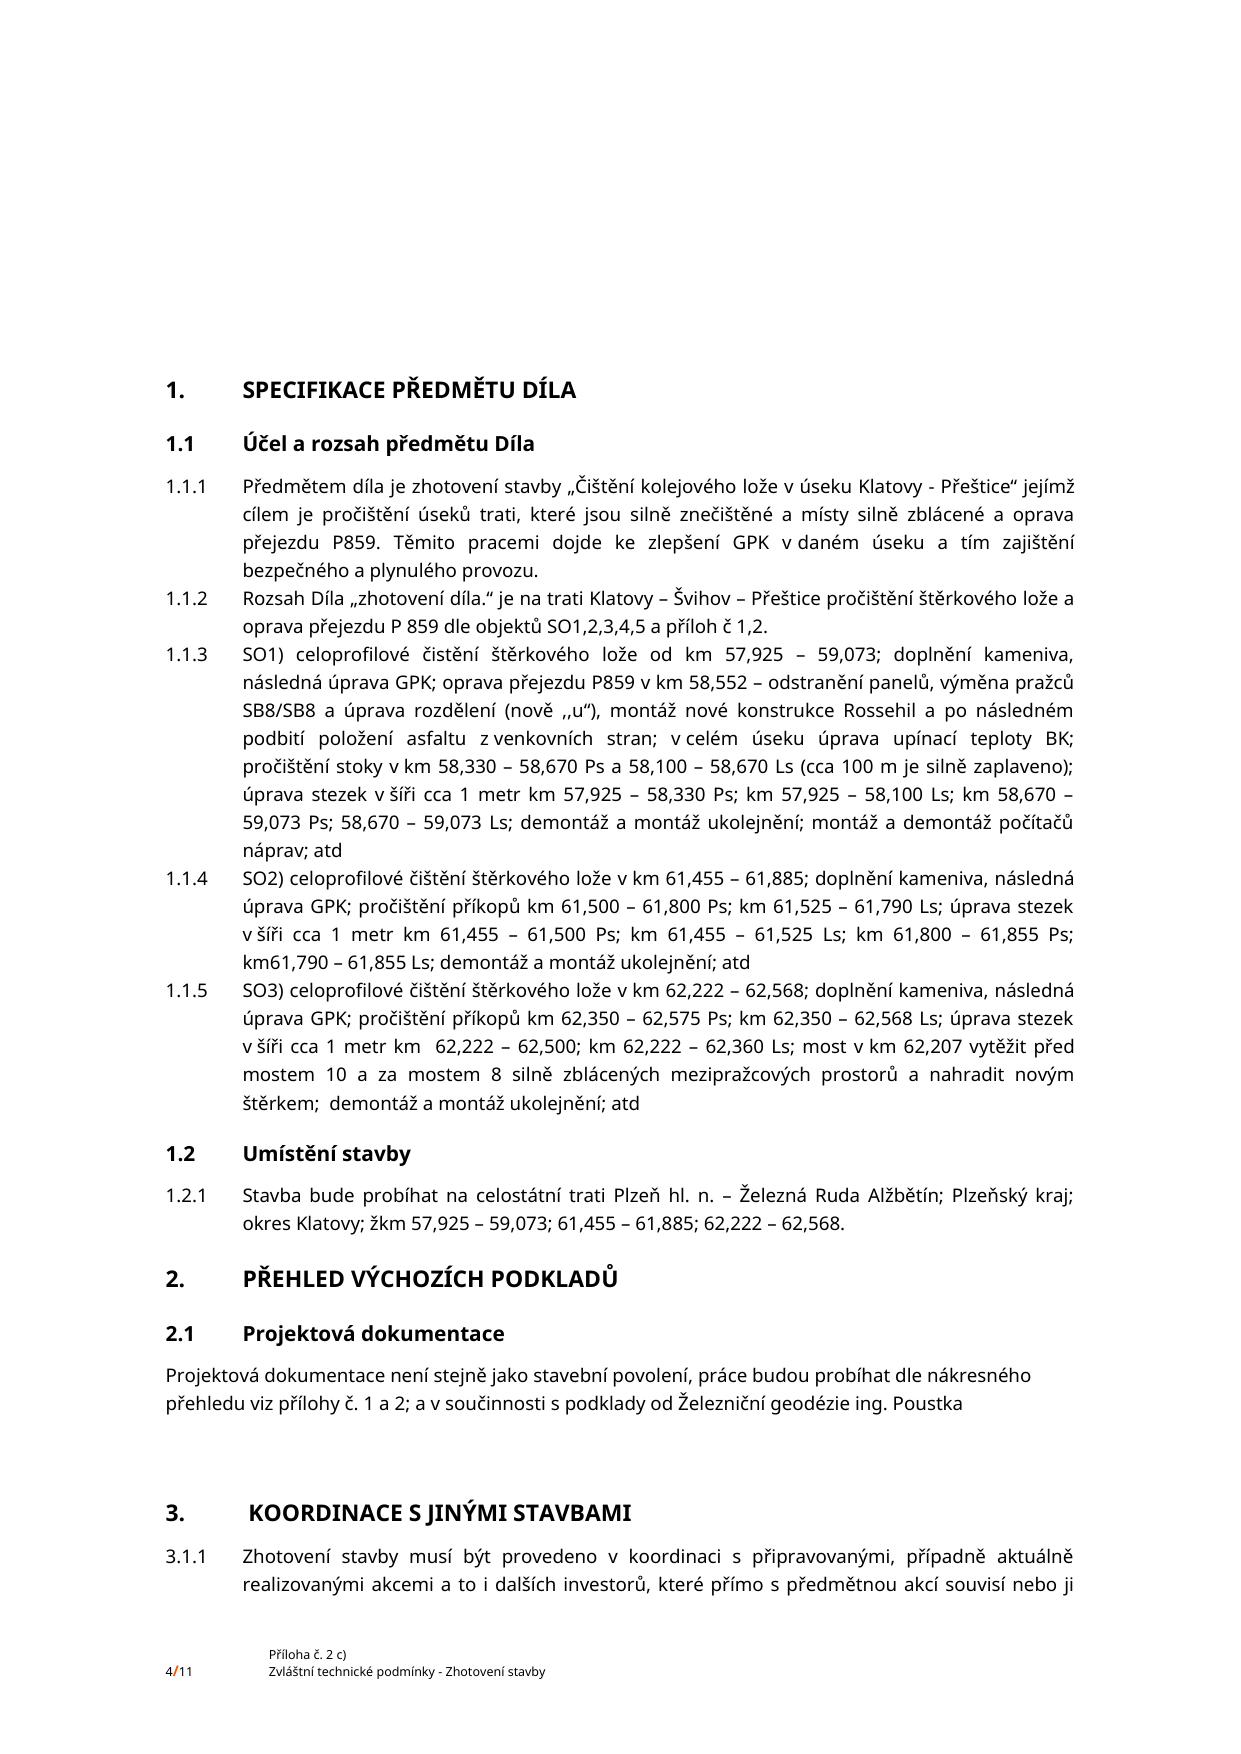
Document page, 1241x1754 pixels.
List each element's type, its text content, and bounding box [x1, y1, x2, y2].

list Stavba bude probíhat na celostátní trati Plzeň hl. n. – Železná Ruda Alžbětín; Plzeňský kraj; okres Klatovy; žkm 57,925 – 59,073; 61,455 – 61,885; 62,222 – 62,568. [165, 1182, 1075, 1236]
list KOORDINACE S JINÝMI STAVBAMI [165, 1496, 1075, 1528]
list Projektová dokumentace [165, 1319, 1075, 1347]
list PŘEHLED VÝCHOZÍCH PODKLADŮ [165, 1263, 1075, 1295]
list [165, 1543, 1075, 1597]
list SO3) celoprofilové čištění štěrkového lože v km 62,222 – 62,568; doplnění kameniva, následná úprava GPK; pročištění příkopů km 62,350 – 62,575 Ps; km 62,350 – 62,568 Ls; úprava stezek v šíři cca 1 metr km 62,222 – 62,500; km 62,222 – 62,360 Ls; most v km 62,207 vytěžit před mostem 10 a za mostem 8 silně zblácených mezipražcových prostorů a nahradit novým štěrkem; demontáž a montáž ukolejnění; atd [165, 978, 1075, 1115]
list Předmětem díla je zhotovení stavby „Čištění kolejového lože v úseku Klatovy - Přeštice“ jejímž cílem je pročištění úseků trati, které jsou silně znečištěné a místy silně zblácené a oprava přejezdu P859. Těmito pracemi dojde ke zlepšení GPK v daném úseku a tím zajištění bezpečného a plynulého provozu. [165, 473, 1075, 583]
list Účel a rozsah předmětu Díla [165, 429, 1075, 458]
list SO1) celoprofilové čistění štěrkového lože od km 57,925 – 59,073; doplnění kameniva, následná úprava GPK; oprava přejezdu P859 v km 58,552 – odstranění panelů, výměna pražců SB8/SB8 a úprava rozdělení (nově ,,u“), montáž nové konstrukce Rossehil a po následném podbití položení asfaltu z venkovních stran; v celém úseku úprava upínací teploty BK; pročištění stoky v km 58,330 – 58,670 Ps a 58,100 – 58,670 Ls (cca 100 m je silně zaplaveno); úprava stezek v šíři cca 1 metr km 57,925 – 58,330 Ps; km 57,925 – 58,100 Ls; km 58,670 – 59,073 Ps; 58,670 – 59,073 Ls; demontáž a montáž ukolejnění; montáž a demontáž počítačů náprav; atd [165, 641, 1075, 863]
list SO2) celoprofilové čištění štěrkového lože v km 61,455 – 61,885; doplnění kameniva, následná úprava GPK; pročištění příkopů km 61,500 – 61,800 Ps; km 61,525 – 61,790 Ls; úprava stezek v šíři cca 1 metr km 61,455 – 61,500 Ps; km 61,455 – 61,525 Ls; km 61,800 – 61,855 Ps; km61,790 – 61,855 Ls; demontáž a montáž ukolejnění; atd [165, 866, 1075, 975]
text Projektová dokumentace není stejně jako stavební povolení, práce budou probíhat dle nákresného přehledu viz přílohy č. 1 a 2; a v součinnosti s podklady od Železniční geodézie ing. Poustka [165, 1362, 1075, 1416]
list SPECIFIKACE PŘEDMĚTU DÍLA [165, 374, 1075, 406]
list Rozsah Díla „zhotovení díla.“ je na trati Klatovy – Švihov – Přeštice pročištění štěrkového lože a oprava přejezdu P 859 dle objektů SO1,2,3,4,5 a příloh č 1,2. [165, 585, 1075, 639]
list Umístění stavby [165, 1139, 1075, 1167]
